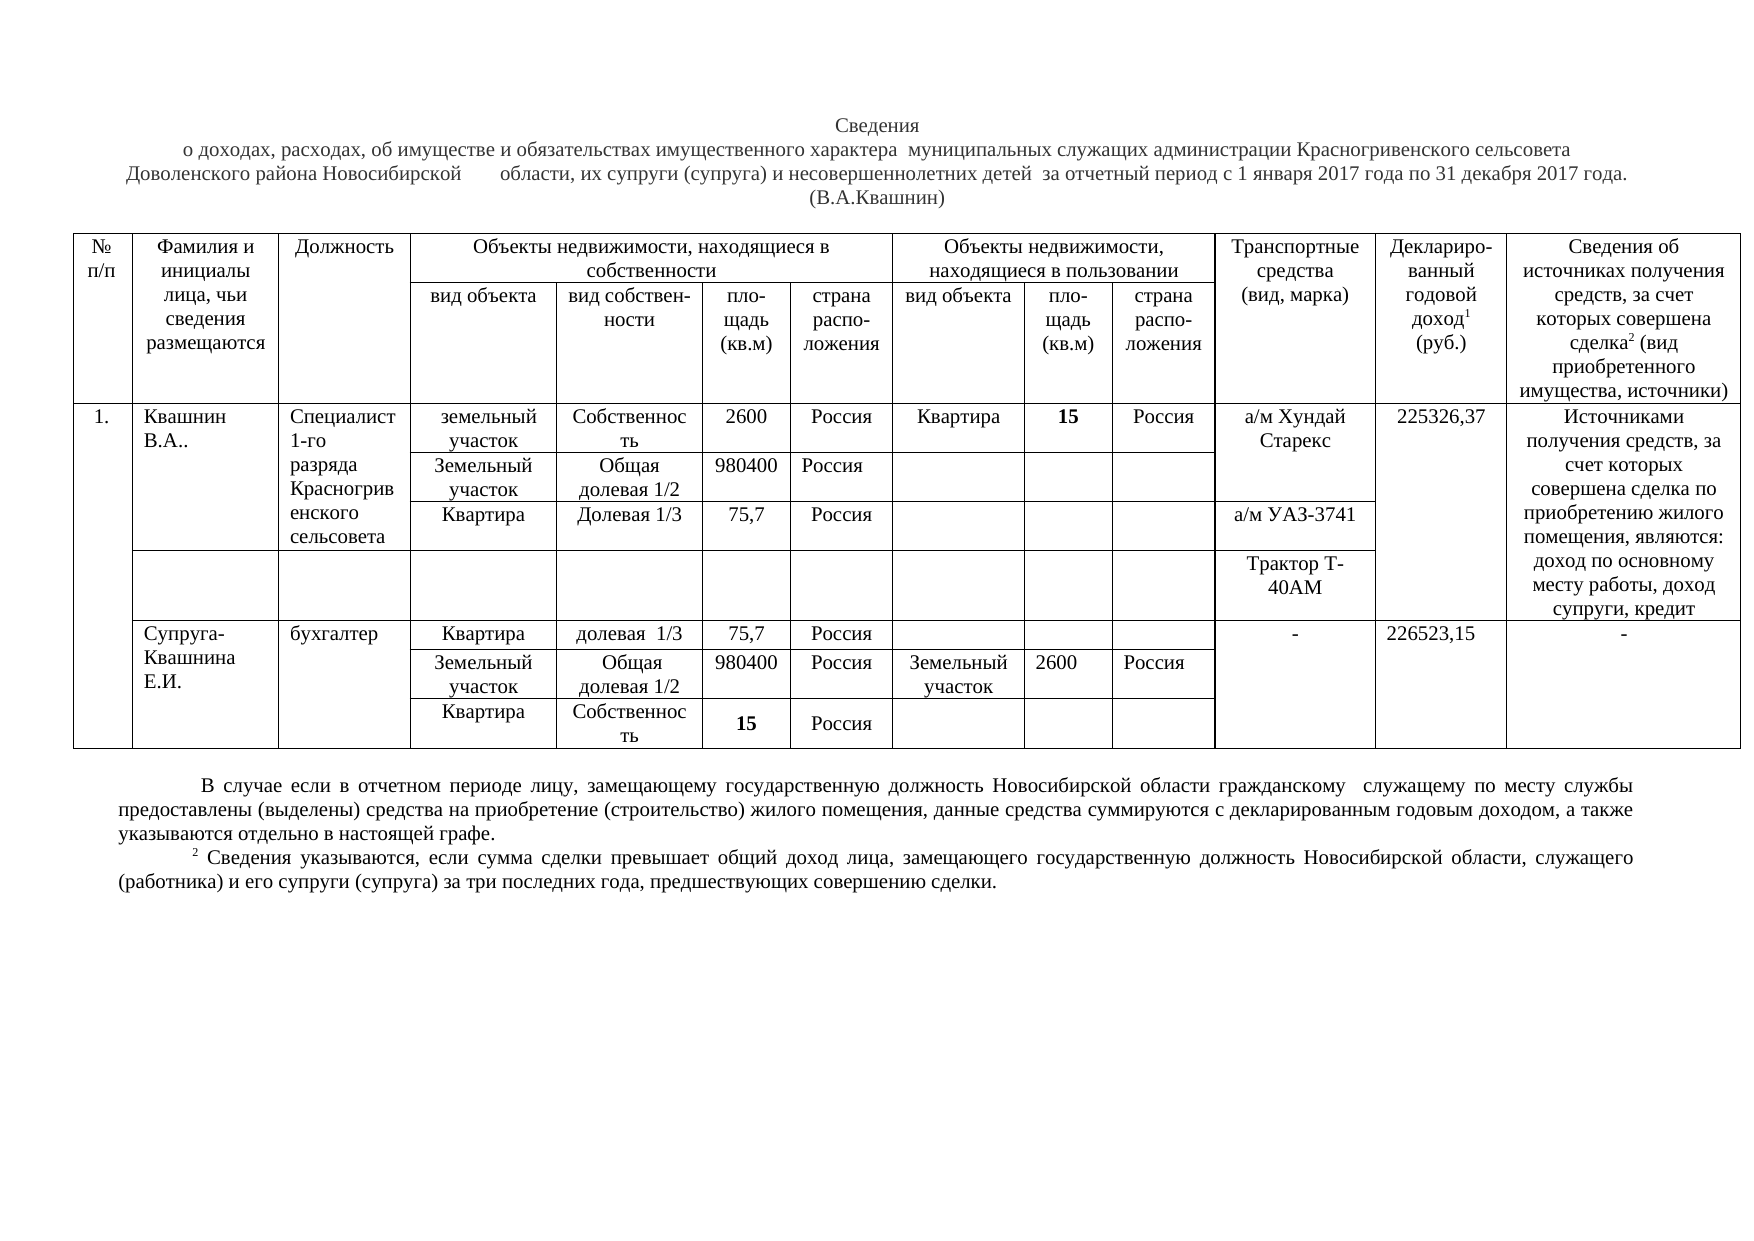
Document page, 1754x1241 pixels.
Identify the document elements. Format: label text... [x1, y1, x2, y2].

table_cell Общая долевая 1/2 [557, 650, 702, 698]
table_cell Квартира [411, 699, 556, 747]
table_cell Россия [1113, 404, 1214, 452]
table_cell [791, 551, 892, 620]
table_cell вид объекта [893, 283, 1024, 402]
table_cell Россия [1113, 650, 1214, 698]
table_cell бухгалтер [279, 621, 410, 747]
table_cell страна распо-ложения [1113, 283, 1214, 402]
table_cell [703, 551, 790, 620]
table_cell земельный участок [411, 404, 556, 452]
table_cell Квашнин В.А.. [133, 404, 278, 550]
table_cell 75,7 [703, 502, 790, 550]
table_cell - [1216, 621, 1375, 747]
table_cell Земельный участок [411, 453, 556, 501]
table_header Объекты недвижимости, находящиеся в собственности [411, 234, 892, 282]
table_cell [893, 502, 1024, 550]
table_cell [893, 699, 1024, 747]
table_cell Россия [791, 404, 892, 452]
table_cell Россия [791, 650, 892, 698]
table_cell Общая долевая 1/2 [557, 453, 702, 501]
table_cell Источниками получения средств, за счет которых совершена сделка по приобретению жилого помещения, являются: доход по основному месту работы, доход супруги, кредит [1507, 404, 1740, 620]
text Сведения [118, 113, 1636, 137]
table_cell пло-щадь (кв.м) [703, 283, 790, 402]
table_cell Специалист 1-го разряда Красногривенского сельсовета [279, 404, 410, 550]
table_cell Квартира [411, 621, 556, 649]
table_cell [1025, 699, 1112, 747]
table_cell Супруга- Квашнина Е.И. [133, 621, 278, 747]
table_cell [1113, 453, 1214, 501]
table_cell [1113, 502, 1214, 550]
table_cell Собственность [557, 404, 702, 452]
table_cell [893, 453, 1024, 501]
table_cell Квартира [411, 502, 556, 550]
table_cell 980400 [703, 650, 790, 698]
table_cell 226523,15 [1376, 621, 1506, 747]
table_cell [1113, 699, 1214, 747]
table_cell вид собствен-ности [557, 283, 702, 402]
table_cell [1025, 621, 1112, 649]
table_cell Квартира [893, 404, 1024, 452]
table_cell [1113, 551, 1214, 620]
table_cell [279, 551, 410, 620]
table_cell пло-щадь (кв.м) [1025, 283, 1112, 402]
table_cell долевая 1/3 [557, 621, 702, 649]
table_cell [893, 551, 1024, 620]
table_cell [557, 551, 702, 620]
table_cell а/м Хундай Старекс [1216, 404, 1375, 501]
table_cell 2600 [1025, 650, 1112, 698]
table_cell 15 [703, 699, 790, 747]
table_cell [411, 551, 556, 620]
table_cell [893, 621, 1024, 649]
table_cell Россия [791, 502, 892, 550]
table_cell - [1507, 621, 1740, 747]
table_header Должность [279, 234, 410, 402]
table_cell 15 [1025, 404, 1112, 452]
table_cell страна распо-ложения [791, 283, 892, 402]
table_cell Земельный участок [893, 650, 1024, 698]
table_header Объекты недвижимости, находящиеся в пользовании [893, 234, 1214, 282]
table_header Транспортные средства (вид, марка) [1216, 234, 1375, 402]
table_header Фамилия и инициалы лица, чьи сведения размещаются [133, 234, 278, 402]
table_header Сведения об источниках получения средств, за счет которых совершена сделка2 (вид приобретенного имущества, источники) [1507, 234, 1740, 402]
text В случае если в отчетном периоде лицу, замещающему государственную должность Новосибирской области гражданскому служащему по месту службы предоставлены (выделены) средства на приобретение (строительство) жилого помещения, данные средства суммируются с декларированным годовым доходом, а также указываются отдельно в настоящей графе. [118, 773, 1636, 845]
table_cell Трактор Т-40АМ [1216, 551, 1375, 620]
table_cell 980400 [703, 453, 790, 501]
table_cell 2600 [703, 404, 790, 452]
table_cell [1025, 502, 1112, 550]
table_cell Собственность [557, 699, 702, 747]
table_cell Россия [791, 621, 892, 649]
table_cell [1113, 621, 1214, 649]
table_cell а/м УАЗ-3741 [1216, 502, 1375, 550]
table_cell Земельный участок [411, 650, 556, 698]
table_cell [1025, 551, 1112, 620]
table_cell 75,7 [703, 621, 790, 649]
table_cell 225326,37 [1376, 404, 1506, 620]
text о доходах, расходах, об имуществе и обязательствах имущественного характера муниципальных служащих администрации Красногривенского сельсовета Доволенского района Новосибирской области, их супруги (супруга) и несовершеннолетних детей за отчетный период с 1 января 2017 года по 31 декабря 2017 года.(В.А.Квашнин) [118, 137, 1636, 209]
table_cell Долевая 1/3 [557, 502, 702, 550]
table_header Деклариро-ванный годовой доход1 (руб.) [1376, 234, 1506, 402]
text 2 Сведения указываются, если сумма сделки превышает общий доход лица, замещающего государственную должность Новосибирской области, служащего (работника) и его супруги (супруга) за три последних года, предшествующих совершению сделки. [118, 845, 1636, 893]
table_cell 1. [74, 404, 132, 747]
table_cell вид объекта [411, 283, 556, 402]
table_header № п/п [74, 234, 132, 402]
table_cell [133, 551, 278, 620]
table_cell Россия [791, 453, 892, 501]
table_cell Россия [791, 699, 892, 747]
table_cell [1025, 453, 1112, 501]
